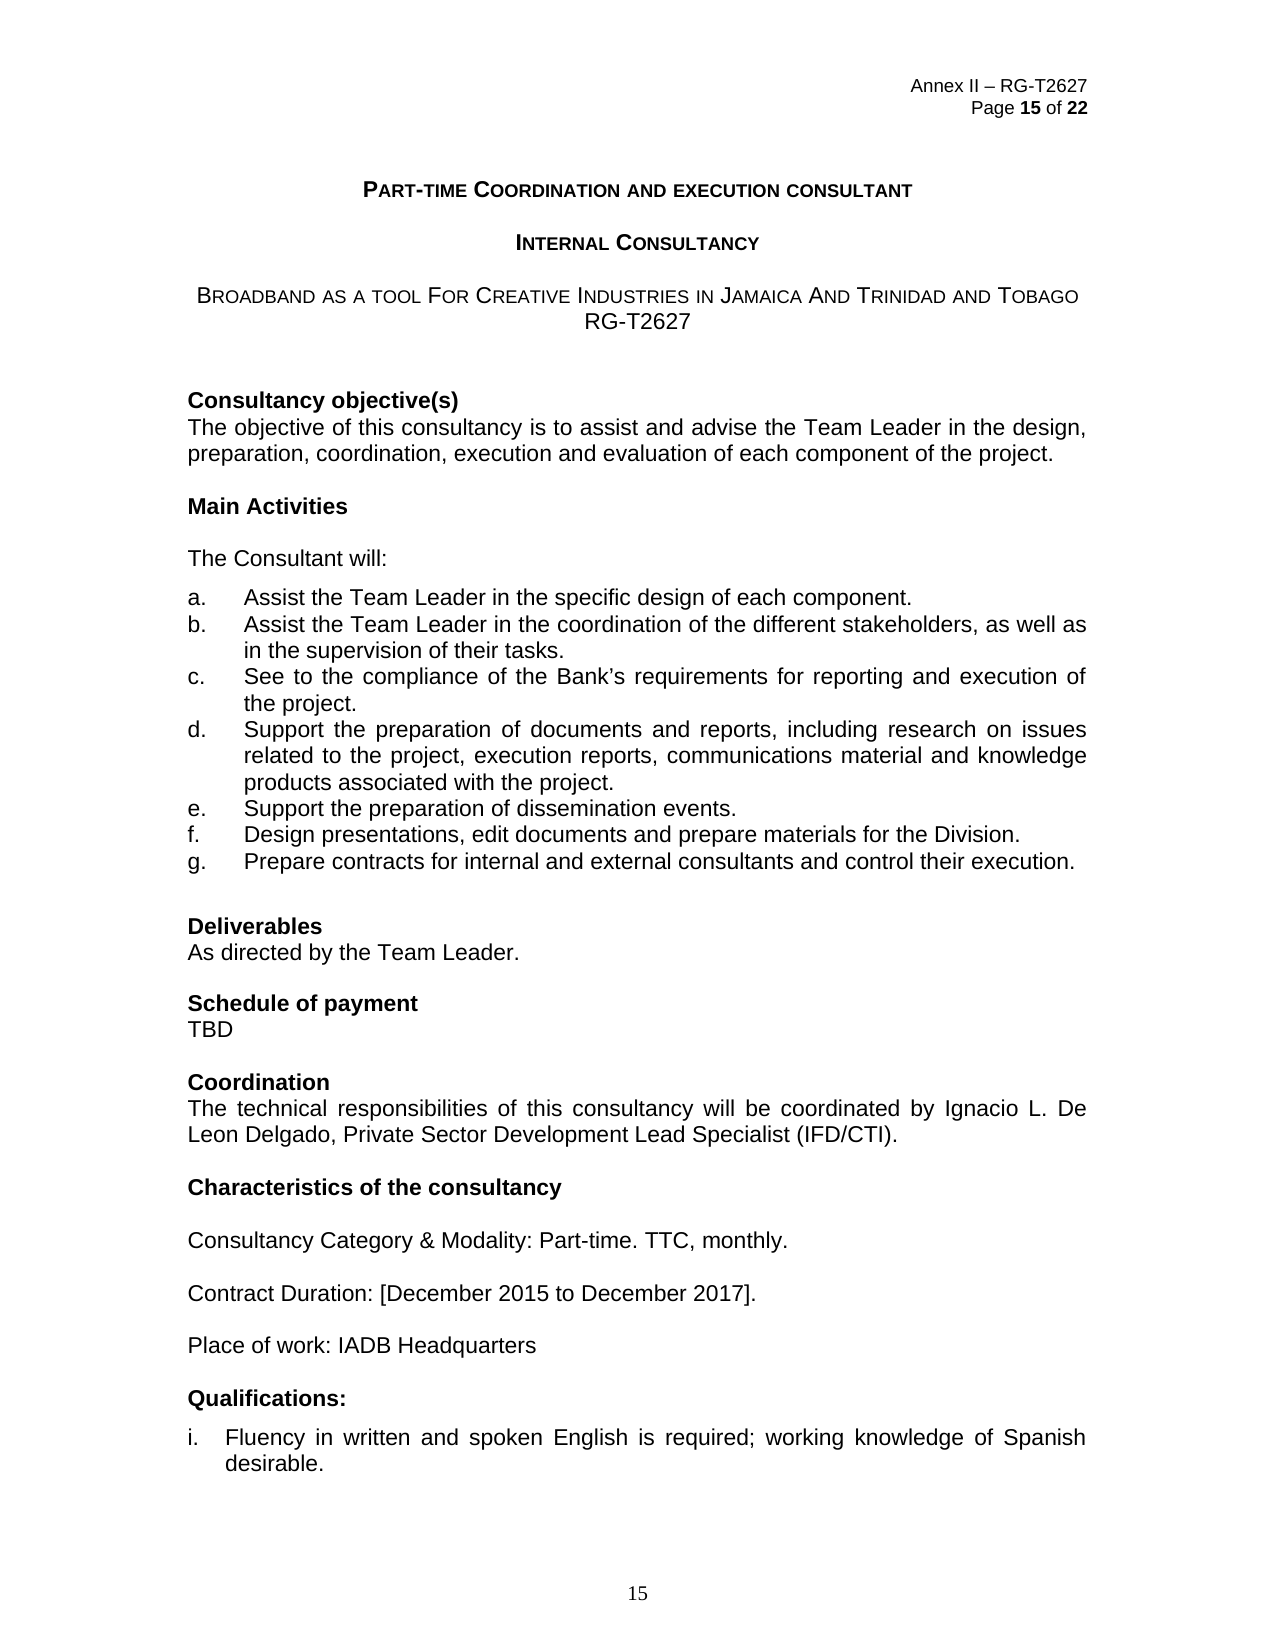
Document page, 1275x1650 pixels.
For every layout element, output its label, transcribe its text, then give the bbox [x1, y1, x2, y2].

text Schedule of payment [187, 990, 1087, 1016]
text TBD [187, 1016, 1087, 1042]
text Main Activities [187, 493, 1087, 519]
text The objective of this consultancy is to assist and advise the Team Leader in the design, preparation, coordination, execution and evaluation of each component of the project. [187, 413, 1087, 466]
list See to the compliance of the Bank’s requirements for reporting and execution of the project. [187, 663, 1087, 716]
text Internal Consultancy [187, 229, 1087, 255]
list Prepare contracts for internal and external consultants and control their execution. [187, 848, 1087, 874]
text Broadband as a tool For Creative Industries in Jamaica And Trinidad and Tobago [187, 282, 1087, 308]
text Consultancy objective(s) [187, 387, 1087, 413]
text Characteristics of the consultancy [187, 1174, 1087, 1201]
text As directed by the Team Leader. [187, 939, 1087, 966]
text Coordination [187, 1069, 1087, 1095]
list Fluency in written and spoken English is required; working knowledge of Spanish desirable. [187, 1424, 1087, 1477]
list Design presentations, edit documents and prepare materials for the Division. [187, 821, 1087, 848]
text Contract Duration: [December 2015 to December 2017]. [187, 1279, 1087, 1306]
text Consultancy Category & Modality: Part-time. TTC, monthly. [187, 1227, 1087, 1253]
text Qualifications: [187, 1385, 1087, 1411]
text The technical responsibilities of this consultancy will be coordinated by Ignacio L. De Leon Delgado, Private Sector Development Lead Specialist (IFD/CTI). [187, 1095, 1087, 1148]
text The Consultant will: [187, 545, 1087, 572]
text RG-T2627 [187, 308, 1087, 334]
list Assist the Team Leader in the coordination of the different stakeholders, as well as in the supervision of their tasks. [187, 611, 1087, 663]
text Part-time Coordination and execution consultant [187, 176, 1087, 203]
list Support the preparation of documents and reports, including research on issues related to the project, execution reports, communications material and knowledge products associated with the project. [187, 716, 1087, 795]
list Support the preparation of dissemination events. [187, 795, 1087, 821]
list Assist the Team Leader in the specific design of each component. [187, 584, 1087, 611]
text Place of work: IADB Headquarters [187, 1332, 1087, 1359]
text Deliverables [187, 913, 1087, 939]
